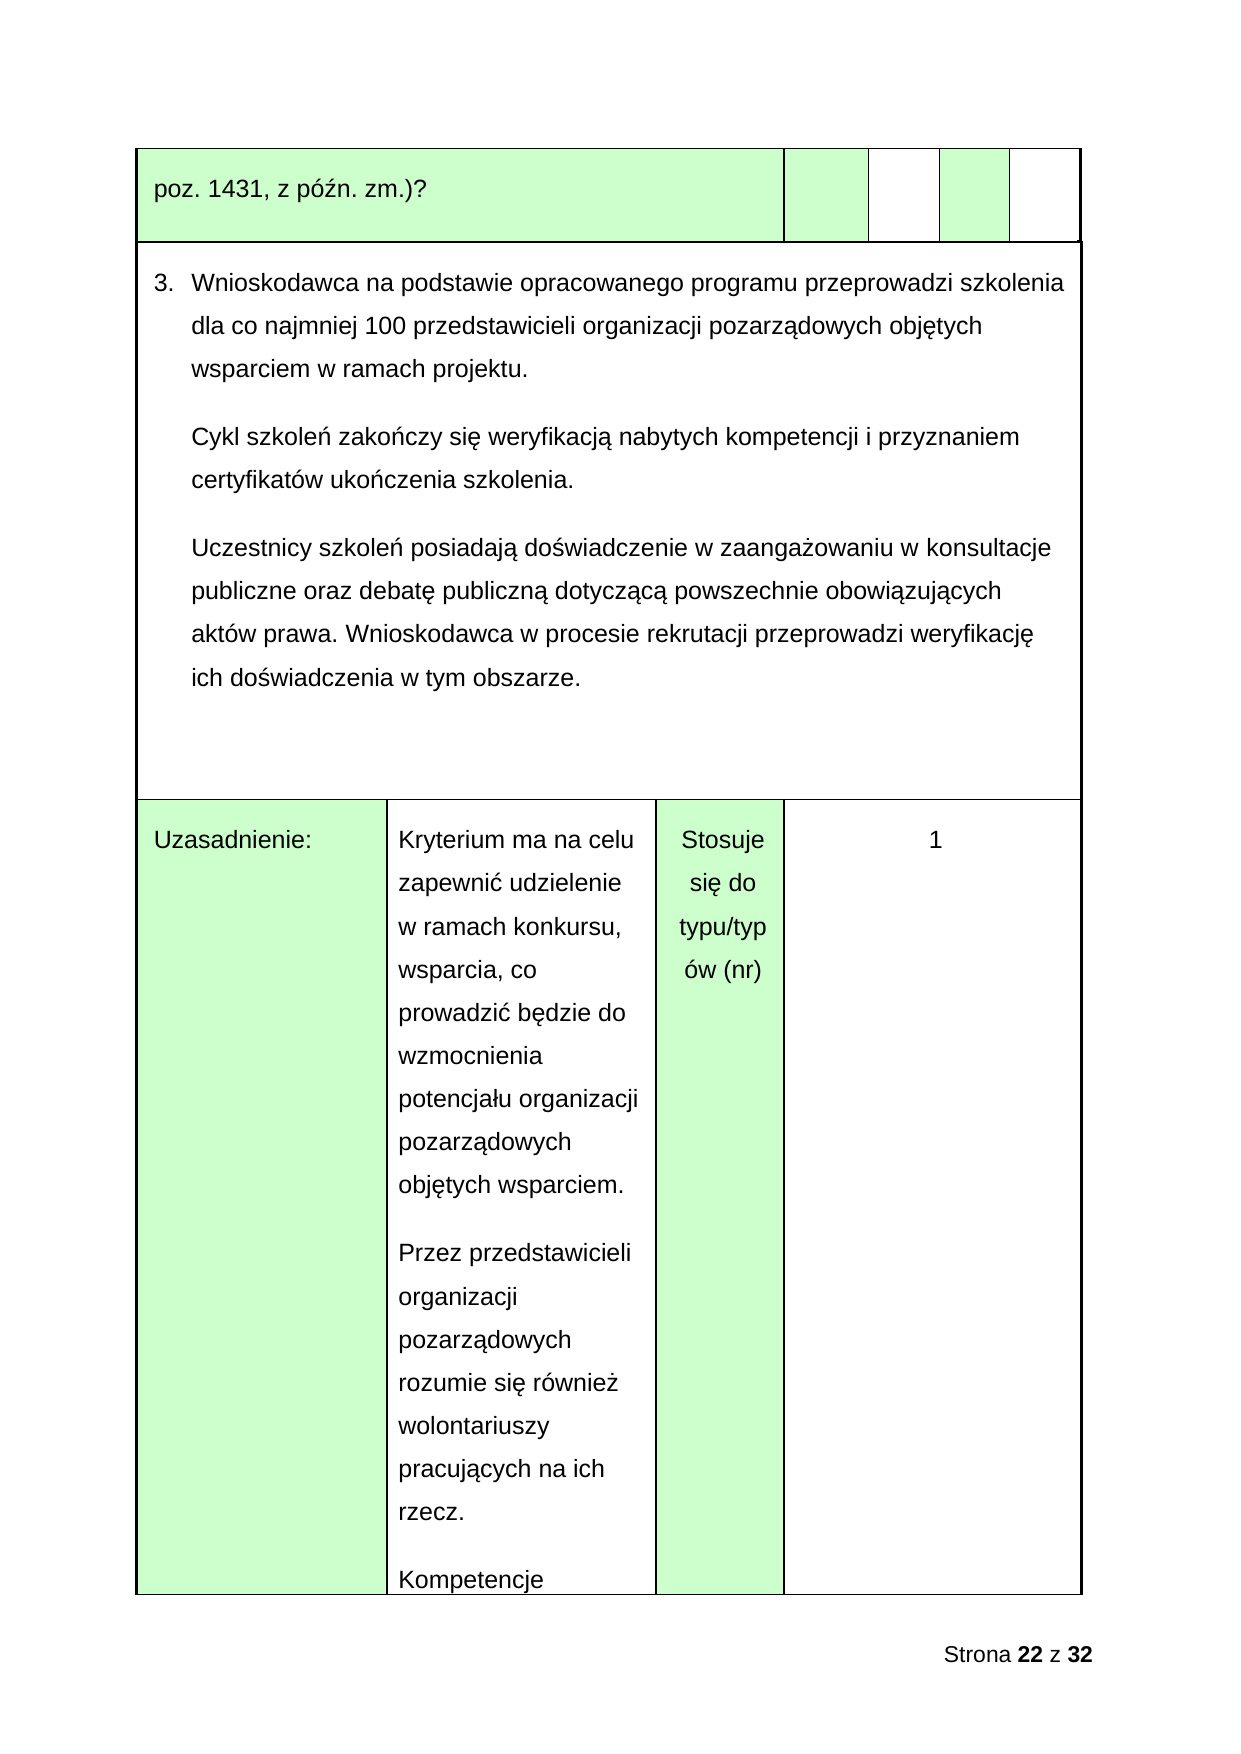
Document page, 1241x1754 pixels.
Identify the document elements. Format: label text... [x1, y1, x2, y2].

table_cell NIE [940, 149, 1009, 241]
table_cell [388, 800, 655, 1594]
table_cell TAK [785, 149, 868, 241]
table_cell Wnioskodawca na podstawie opracowanego programu przeprowadzi szkolenia dla co najmniej 100 przedstawicieli organizacji pozarządowych objętych wsparciem w ramach projektu. Cykl szkoleń zakończy się weryfikacją nabytych kompetencji i przyznaniem certyfikatów ukończenia szkolenia. Uczestnicy szkoleń posiadają doświadczenie w zaangażowaniu w konsultacje publiczne oraz debatę publiczną dotyczącą powszechnie obowiązujących aktów prawa. Wnioskodawca w procesie rekrutacji przeprowadzi weryfikację ich doświadczenia w tym obszarze. [138, 243, 1080, 799]
table_cell x [869, 149, 939, 241]
table_cell Uzasadnienie: [138, 800, 386, 1594]
table_cell [1010, 149, 1079, 241]
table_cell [138, 149, 783, 241]
table_cell 1 [785, 800, 1080, 1594]
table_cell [657, 800, 783, 1594]
